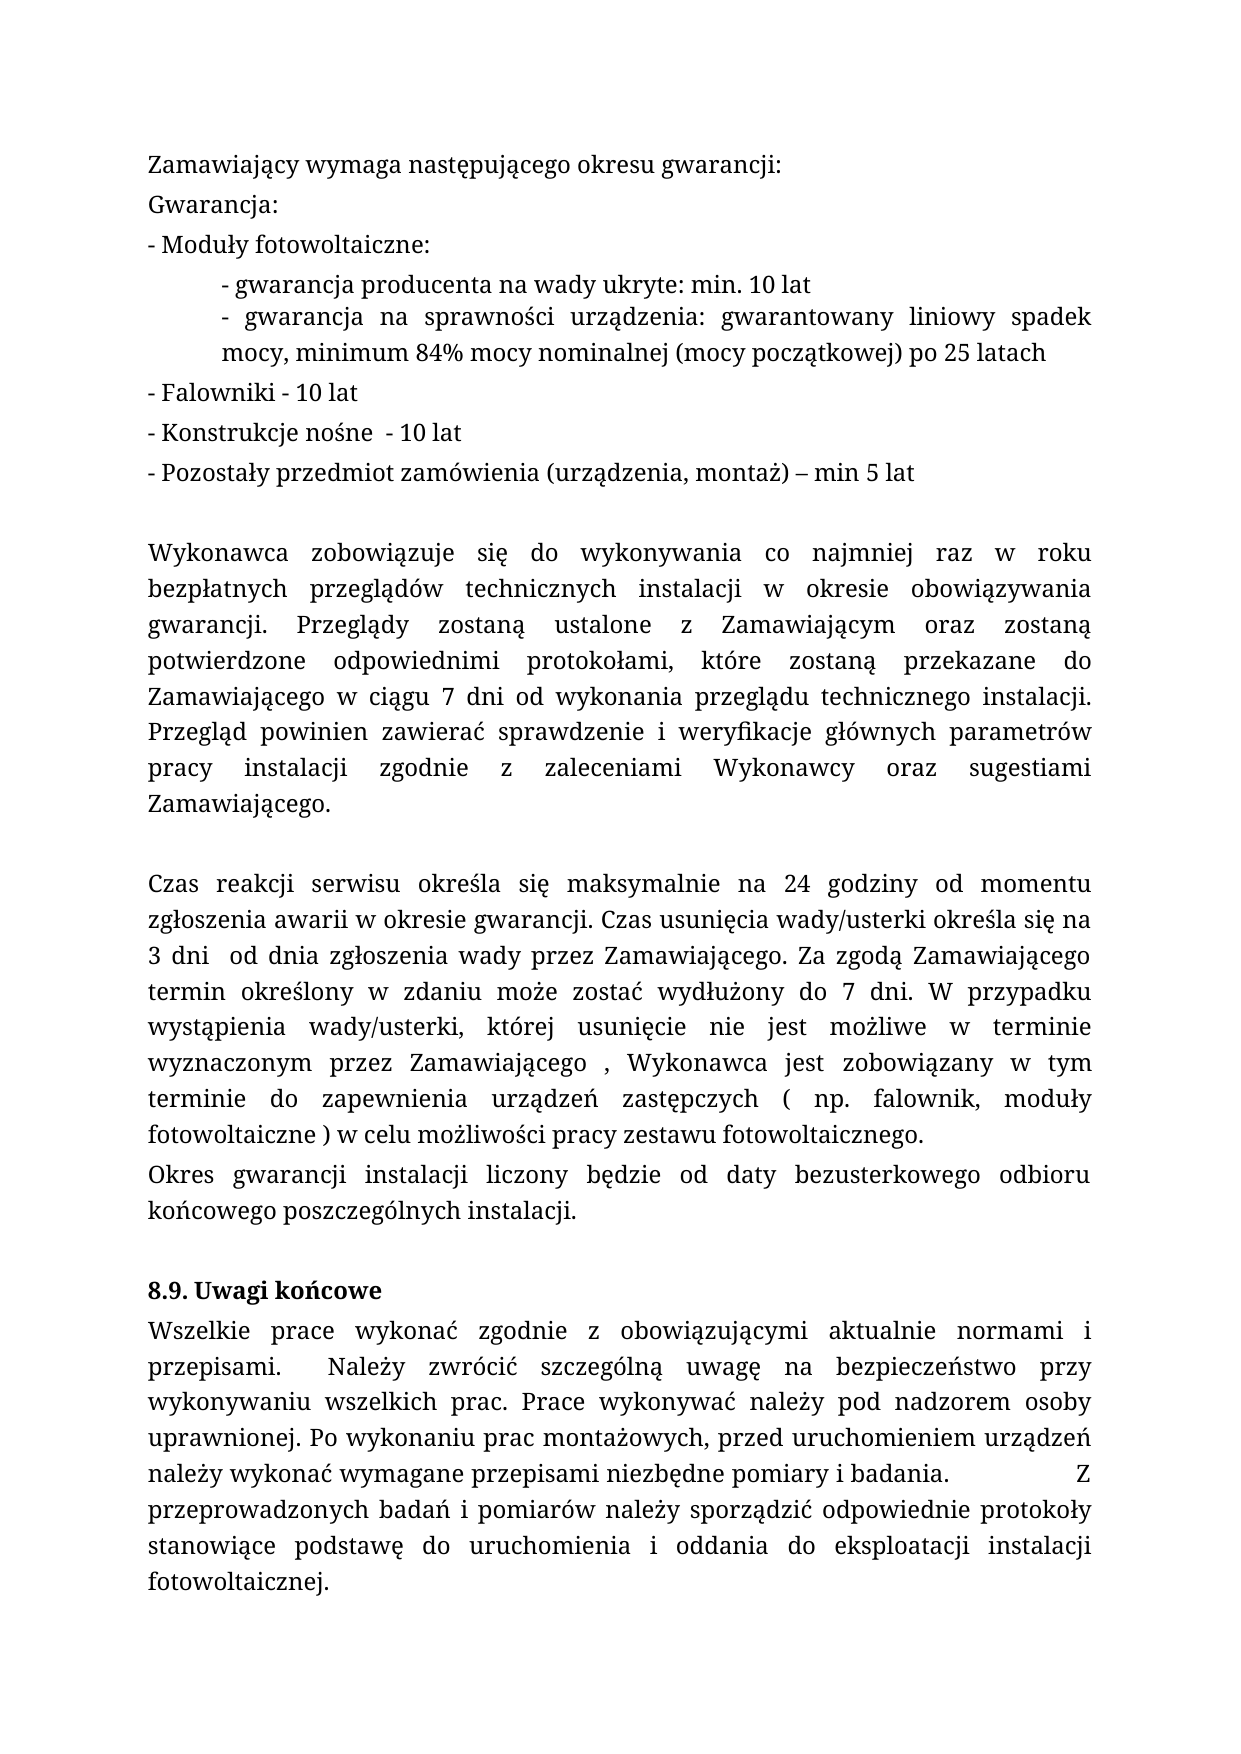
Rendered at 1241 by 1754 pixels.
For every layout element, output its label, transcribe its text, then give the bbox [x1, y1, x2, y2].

text Wszelkie prace wykonać zgodnie z obowiązującymi aktualnie normami i przepisami. Należy zwrócić szczególną uwagę na bezpieczeństwo przy wykonywaniu wszelkich prac. Prace wykonywać należy pod nadzorem osoby uprawnionej. Po wykonaniu prac montażowych, przed uruchomieniem urządzeń należy wykonać wymagane przepisami niezbędne pomiary i badania. Z przeprowadzonych badań i pomiarów należy sporządzić odpowiednie protokoły stanowiące podstawę do uruchomienia i oddania do eksploatacji instalacji fotowoltaicznej. [148, 1313, 1093, 1597]
text Gwarancja: [148, 188, 1093, 220]
text Czas reakcji serwisu określa się maksymalnie na 24 godziny od momentu zgłoszenia awarii w okresie gwarancji. Czas usunięcia wady/usterki określa się na 3 dni od dnia zgłoszenia wady przez Zamawiającego. Za zgodą Zamawiającego termin określony w zdaniu może zostać wydłużony do 7 dni. W przypadku wystąpienia wady/usterki, której usunięcie nie jest możliwe w terminie wyznaczonym przez Zamawiającego , Wykonawca jest zobowiązany w tym terminie do zapewnienia urządzeń zastępczych ( np. falownik, moduły fotowoltaiczne ) w celu możliwości pracy zestawu fotowoltaicznego. [148, 867, 1093, 1082]
text Okres gwarancji instalacji liczony będzie od daty bezusterkowego odbioru końcowego poszczególnych instalacji. [148, 1158, 1093, 1226]
list - gwarancja producenta na wady ukryte: min. 10 lat [221, 268, 1093, 300]
text Wykonawca zobowiązuje się do wykonywania co najmniej raz w roku bezpłatnych przeglądów technicznych instalacji w okresie obowiązywania gwarancji. Przeglądy zostaną ustalone z Zamawiającym oraz zostaną potwierdzone odpowiednimi protokołami, które zostaną przekazane do Zamawiającego w ciągu 7 dni od wykonania przeglądu technicznego instalacji. Przegląd powinien zawierać sprawdzenie i weryfikacje głównych parametrów pracy instalacji zgodnie z zaleceniami Wykonawcy oraz sugestiami Zamawiającego. [148, 536, 1093, 819]
text - Falowniki - 10 lat [148, 376, 1093, 409]
text Zamawiający wymaga następującego okresu gwarancji: [148, 148, 1093, 180]
text - Pozostały przedmiot zamówienia (urządzenia, montaż) – min 5 lat [148, 456, 1093, 489]
text - Konstrukcje nośne - 10 lat [148, 416, 1093, 449]
list - gwarancja na sprawności urządzenia: gwarantowany liniowy spadek mocy, minimum 84% mocy nominalnej (mocy początkowej) po 25 latach [221, 300, 1093, 369]
text 8.9. Uwagi końcowe [148, 1273, 1093, 1306]
text - Moduły fotowoltaiczne: [148, 228, 1093, 260]
